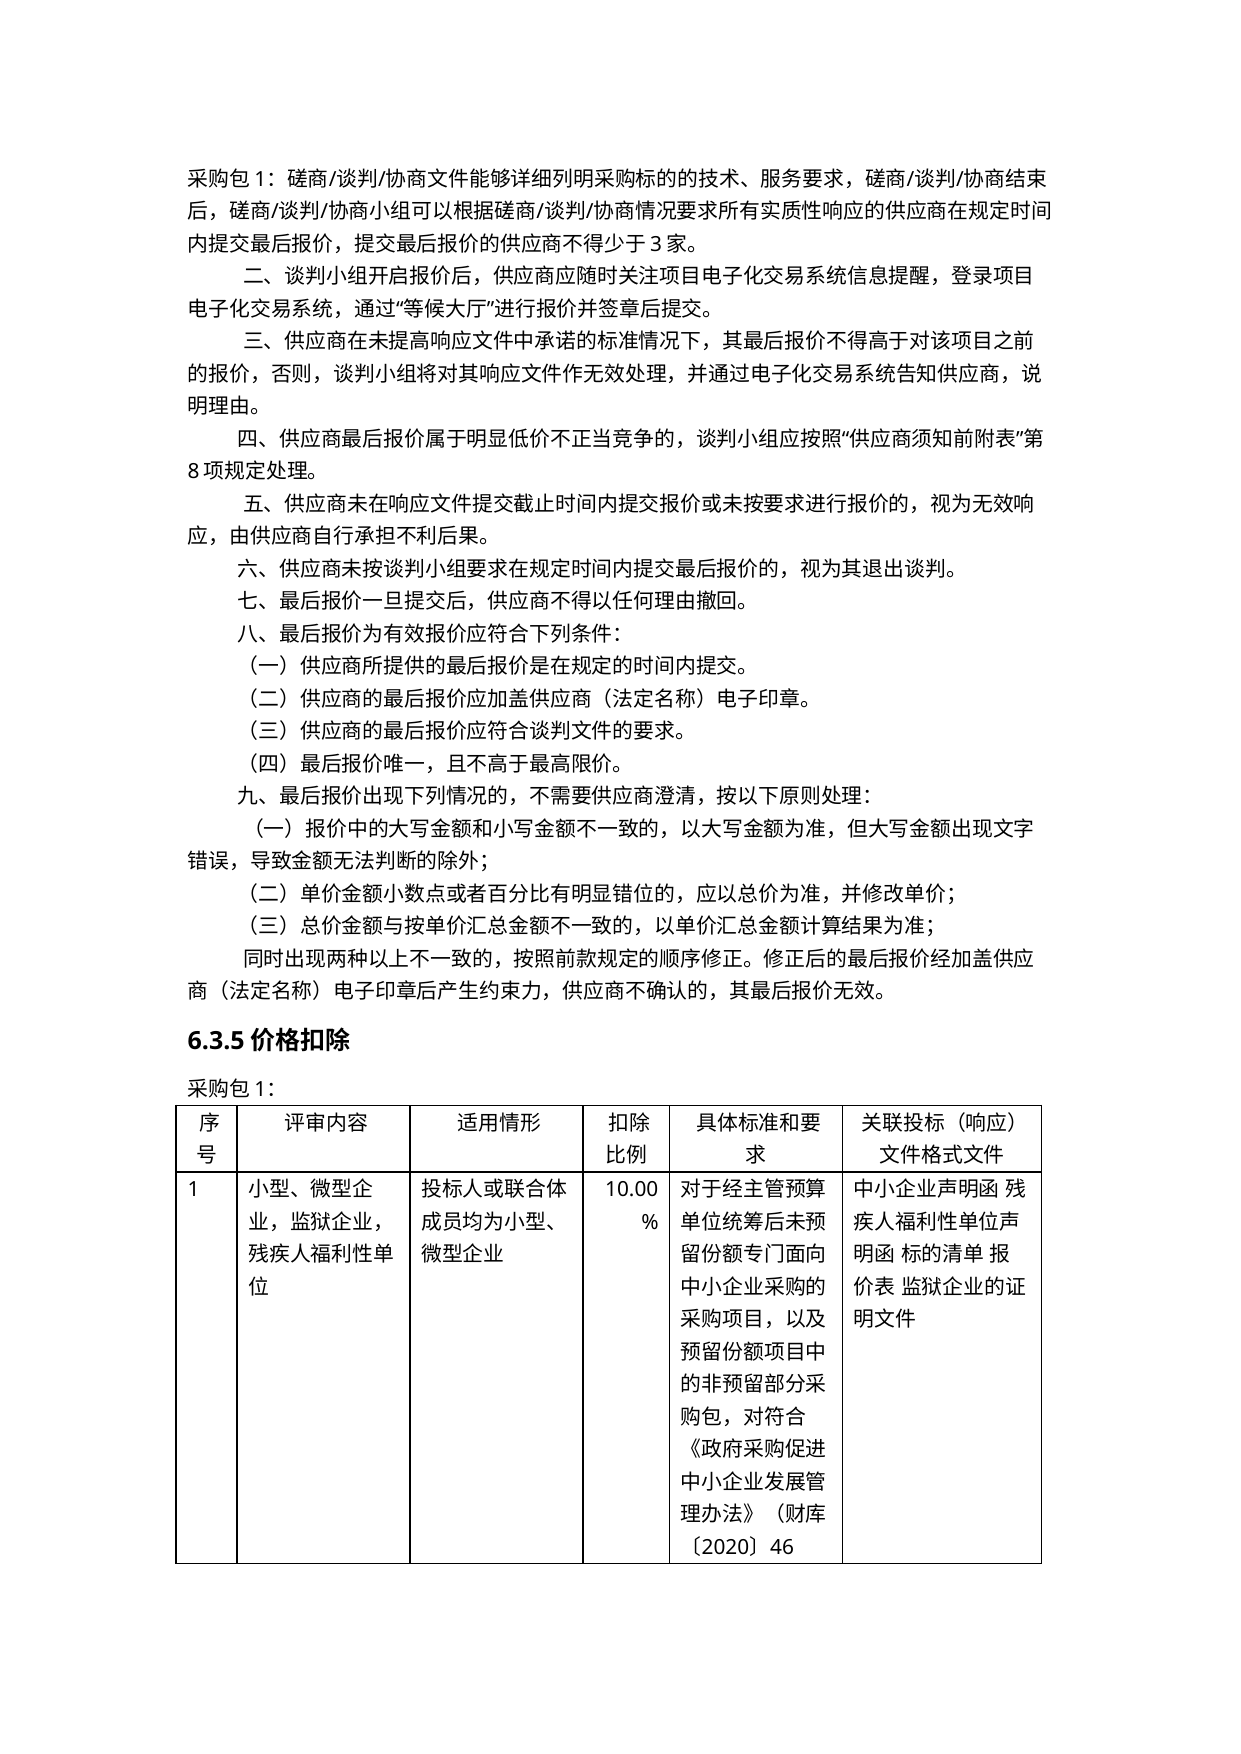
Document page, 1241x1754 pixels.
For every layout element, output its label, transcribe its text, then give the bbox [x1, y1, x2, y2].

text 同时出现两种以上不一致的，按照前款规定的顺序修正。修正后的最后报价经加盖供应商（法定名称）电子印章后产生约束力，供应商不确认的，其最后报价无效。 [187, 942, 1053, 1007]
text 九、最后报价出现下列情况的，不需要供应商澄清，按以下原则处理： [187, 779, 1053, 812]
text 五、供应商未在响应文件提交截止时间内提交报价或未按要求进行报价的，视为无效响应，由供应商自行承担不利后果。 [187, 487, 1053, 552]
text 七、最后报价一旦提交后，供应商不得以任何理由撤回。 [187, 584, 1053, 617]
table_header 具体标准和要求 [670, 1106, 842, 1171]
text 采购包1：磋商/谈判/协商文件能够详细列明采购标的的技术、服务要求，磋商/谈判/协商结束后，磋商/谈判/协商小组可以根据磋商/谈判/协商情况要求所有实质性响应的供应商在规定时间内提交最后报价，提交最后报价的供应商不得少于3家。 [187, 162, 1053, 259]
text （二）供应商的最后报价应加盖供应商（法定名称）电子印章。 [187, 682, 1053, 714]
table_header 扣除比例 [584, 1106, 669, 1171]
table_header 序号 [177, 1106, 236, 1171]
table_cell 10.00% [584, 1173, 669, 1563]
text （一）报价中的大写金额和小写金额不一致的，以大写金额为准，但大写金额出现文字错误，导致金额无法判断的除外； [187, 812, 1053, 877]
text 四、供应商最后报价属于明显低价不正当竞争的，谈判小组应按照“供应商须知前附表”第8项规定处理。 [187, 422, 1053, 487]
text 八、最后报价为有效报价应符合下列条件： [187, 617, 1053, 649]
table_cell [670, 1173, 842, 1563]
text （四）最后报价唯一，且不高于最高限价。 [187, 747, 1053, 779]
text （二）单价金额小数点或者百分比有明显错位的，应以总价为准，并修改单价； [187, 877, 1053, 909]
table_header 关联投标（响应）文件格式文件 [843, 1106, 1041, 1171]
text （三）供应商的最后报价应符合谈判文件的要求。 [187, 714, 1053, 747]
text 三、供应商在未提高响应文件中承诺的标准情况下，其最后报价不得高于对该项目之前的报价，否则，谈判小组将对其响应文件作无效处理，并通过电子化交易系统告知供应商，说明理由。 [187, 324, 1053, 422]
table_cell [238, 1173, 409, 1563]
text 二、谈判小组开启报价后，供应商应随时关注项目电子化交易系统信息提醒，登录项目电子化交易系统，通过“等候大厅”进行报价并签章后提交。 [187, 259, 1053, 324]
text （三）总价金额与按单价汇总金额不一致的，以单价汇总金额计算结果为准； [187, 909, 1053, 942]
table_header 适用情形 [411, 1106, 582, 1171]
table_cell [843, 1173, 1041, 1563]
text 六、供应商未按谈判小组要求在规定时间内提交最后报价的，视为其退出谈判。 [187, 552, 1053, 584]
text （一）供应商所提供的最后报价是在规定的时间内提交。 [187, 649, 1053, 682]
table_cell 1 [177, 1173, 236, 1563]
text 6.3.5价格扣除 [187, 1007, 1053, 1072]
text 采购包1： [187, 1072, 1053, 1104]
table_header 评审内容 [238, 1106, 409, 1171]
table_cell 投标人或联合体成员均为小型、微型企业 [411, 1173, 582, 1563]
